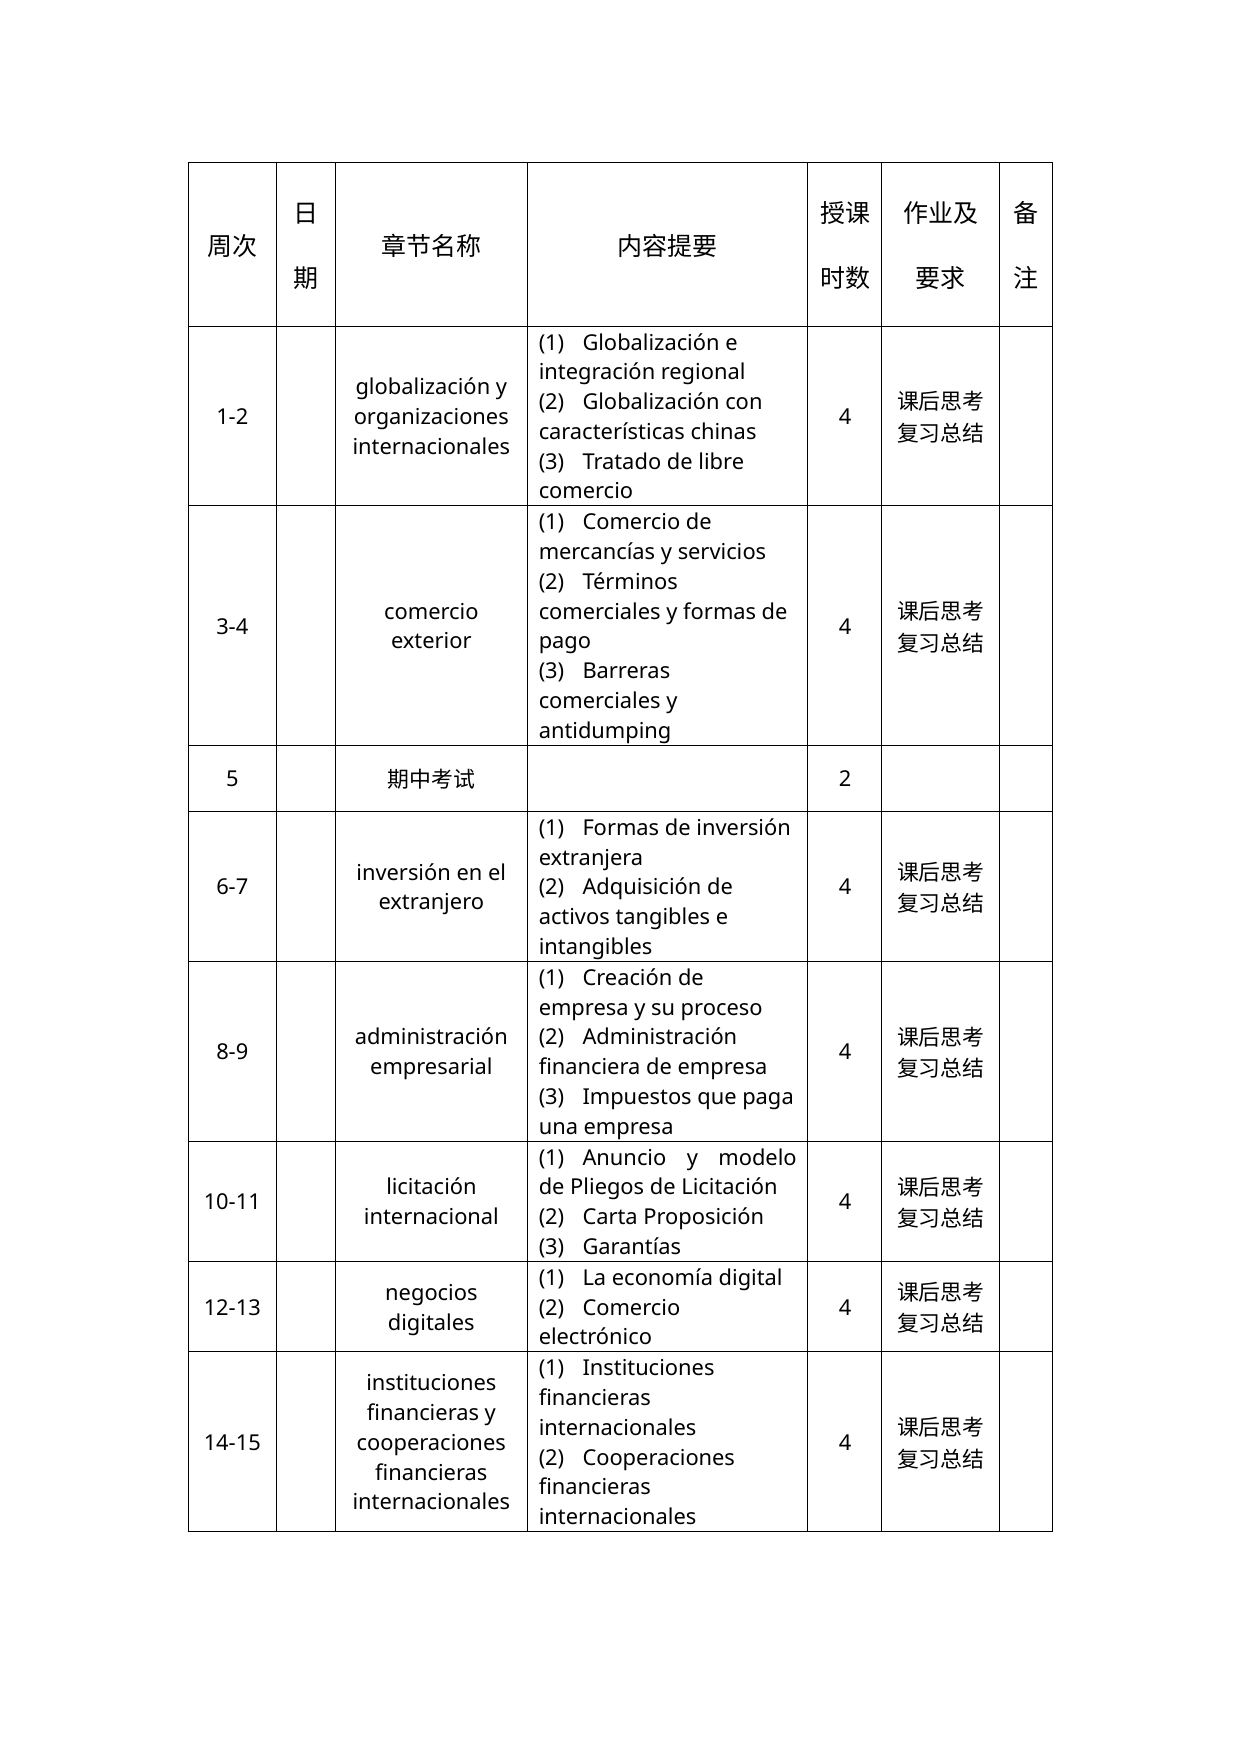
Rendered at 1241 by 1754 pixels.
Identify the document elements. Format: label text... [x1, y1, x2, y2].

table_cell [528, 746, 807, 811]
table_cell [1000, 812, 1052, 961]
table_cell 14-15 [189, 1352, 276, 1531]
table_header 作业及要求 [882, 163, 999, 326]
table_cell 课后思考 复习总结 [882, 962, 999, 1141]
table_cell (1) Formas de inversión extranjera (2) Adquisición de activos tangibles e intangibles [528, 812, 807, 961]
table_header 章节名称 [336, 163, 527, 326]
table_cell [1000, 746, 1052, 811]
table_header 内容提要 [528, 163, 807, 326]
table_cell [277, 746, 335, 811]
table_cell [1000, 962, 1052, 1141]
table_cell 4 [808, 327, 881, 505]
table_header 备注 [1000, 163, 1052, 326]
table_cell 6-7 [189, 812, 276, 961]
table_cell [1000, 327, 1052, 505]
table_header 授课时数 [808, 163, 881, 326]
table_cell 1-2 [189, 327, 276, 505]
table_cell 4 [808, 1352, 881, 1531]
table_header 日期 [277, 163, 335, 326]
table_header 周次 [189, 163, 276, 326]
table_cell 2 [808, 746, 881, 811]
table_cell [277, 962, 335, 1141]
table_cell [277, 506, 335, 745]
table_cell 3-4 [189, 506, 276, 745]
table_cell inversión en el extranjero [336, 812, 527, 961]
table_cell 课后思考 复习总结 [882, 1352, 999, 1531]
table_cell 课后思考 复习总结 [882, 1262, 999, 1351]
table_cell 4 [808, 812, 881, 961]
table_cell [1000, 1262, 1052, 1351]
table_cell (1) Globalización e integración regional (2) Globalización con características chinas (3) Tratado de libre comercio [528, 327, 807, 505]
table_cell 课后思考 复习总结 [882, 506, 999, 745]
table_cell [277, 1142, 335, 1261]
table_cell (1) Anuncio y modelo de Pliegos de Licitación (2) Carta Proposición (3) Garantías [528, 1142, 807, 1261]
table_cell (1) La economía digital (2) Comercio electrónico [528, 1262, 807, 1351]
table_cell [1000, 1142, 1052, 1261]
table_cell 10-11 [189, 1142, 276, 1261]
table_cell administración empresarial [336, 962, 527, 1141]
table_cell 4 [808, 1142, 881, 1261]
table_cell 5 [189, 746, 276, 811]
table_cell [1000, 1352, 1052, 1531]
table_cell instituciones financieras y cooperaciones financieras internacionales [336, 1352, 527, 1531]
table_cell 4 [808, 506, 881, 745]
table_cell 12-13 [189, 1262, 276, 1351]
table_cell [1000, 506, 1052, 745]
table_cell [277, 1262, 335, 1351]
table_cell 4 [808, 962, 881, 1141]
table_cell negocios digitales [336, 1262, 527, 1351]
table_cell (1) Comercio de mercancías y servicios (2) Términos comerciales y formas de pago (3) Barreras comerciales y antidumping [528, 506, 807, 745]
table_cell 课后思考 复习总结 [882, 812, 999, 961]
table_cell [277, 812, 335, 961]
table_cell [882, 746, 999, 811]
table_cell (1) Creación de empresa y su proceso (2) Administración financiera de empresa (3) Impuestos que paga una empresa [528, 962, 807, 1141]
table_cell 期中考试 [336, 746, 527, 811]
table_cell [277, 327, 335, 505]
table_cell (1) Instituciones financieras internacionales (2) Cooperaciones financieras internacionales [528, 1352, 807, 1531]
table_cell 课后思考 复习总结 [882, 327, 999, 505]
table_cell licitación internacional [336, 1142, 527, 1261]
table_cell 8-9 [189, 962, 276, 1141]
table_cell [277, 1352, 335, 1531]
table_cell 课后思考 复习总结 [882, 1142, 999, 1261]
table_cell comercio exterior [336, 506, 527, 745]
table_cell 4 [808, 1262, 881, 1351]
table_cell globalización y organizaciones internacionales [336, 327, 527, 505]
